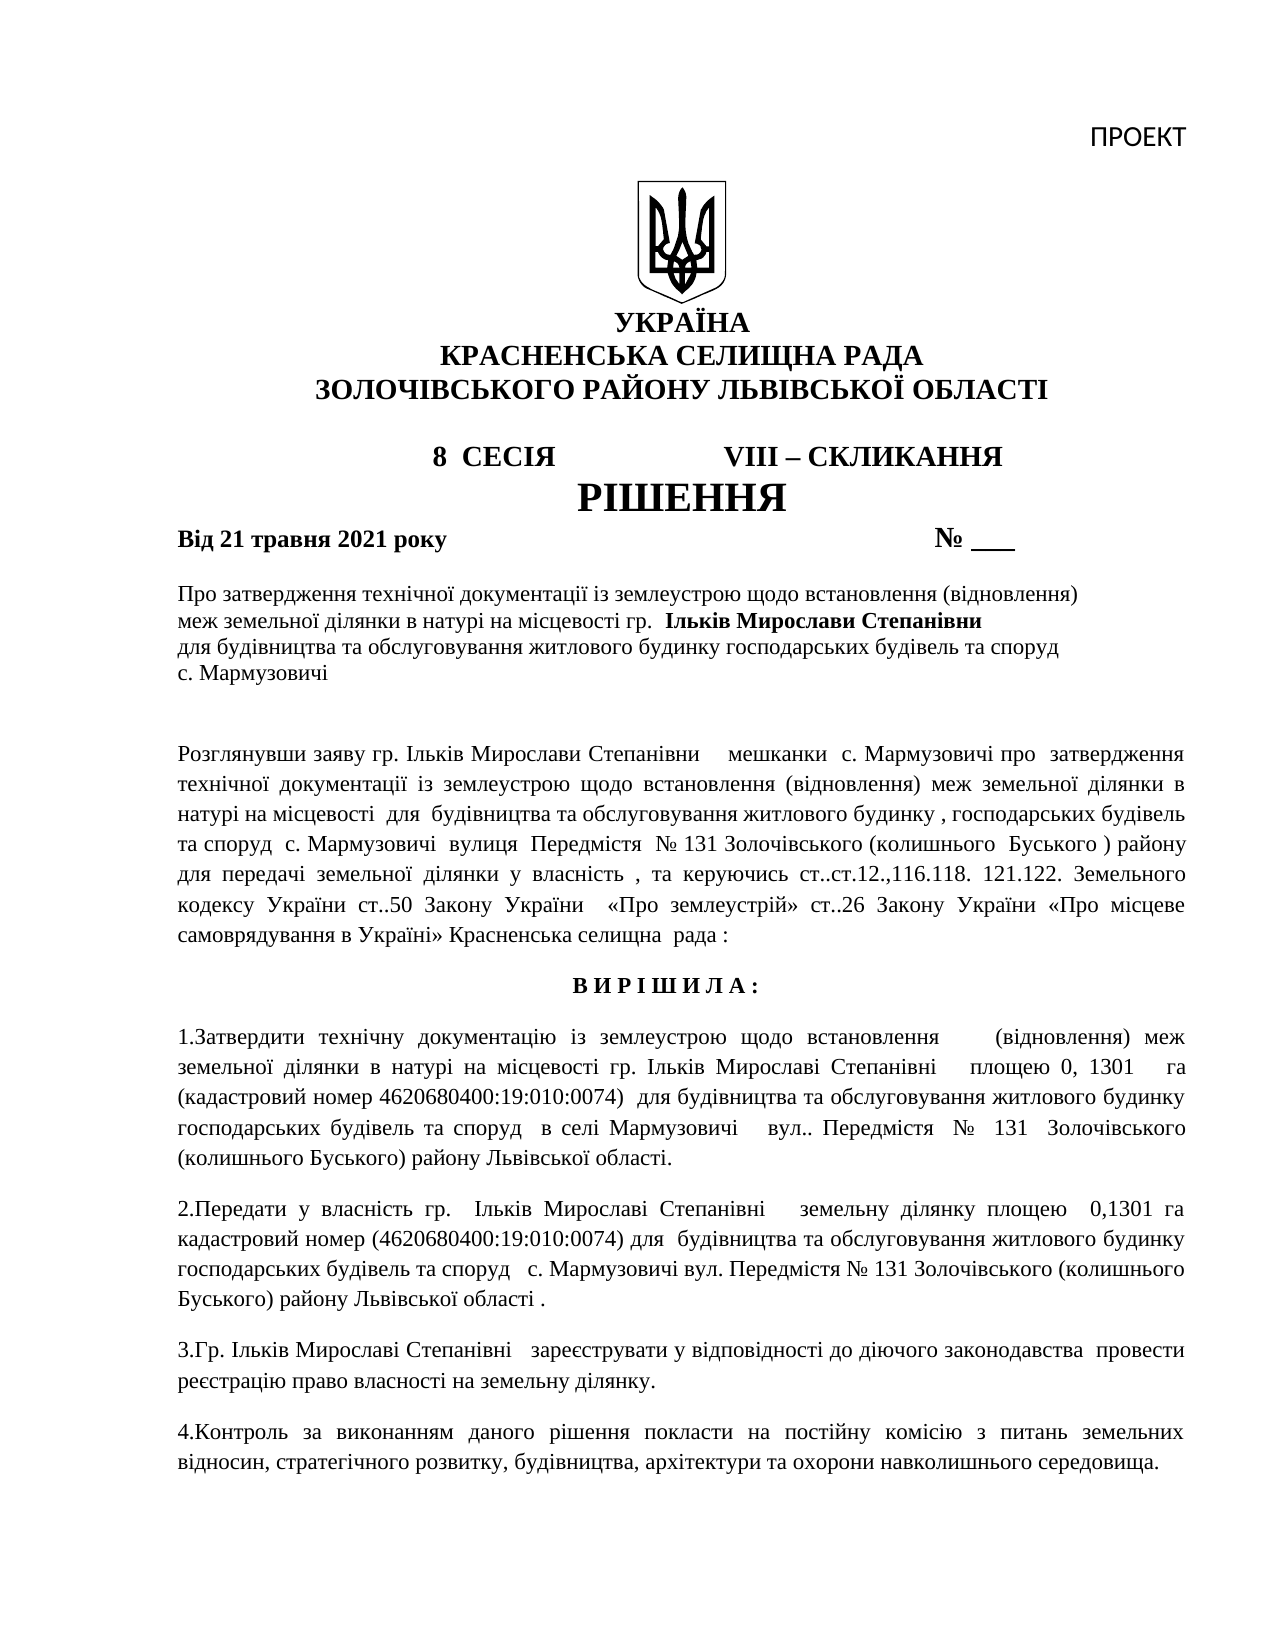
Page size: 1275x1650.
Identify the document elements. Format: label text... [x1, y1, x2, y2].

text 8 СЕСІЯ VIII – СКЛИКАННЯ [177, 439, 1186, 473]
text для будівництва та обслуговування житлового будинку господарських будівель та споруд [177, 633, 1186, 659]
text Від 21 травня 2021 року № ___ [177, 521, 1186, 554]
text УКРАЇНА [177, 305, 1186, 338]
text РІШЕННЯ [177, 473, 1186, 521]
text ПРОЕКТ [177, 118, 1186, 154]
text 3.Гр. Ільків Мирославі Степанівні зареєструвати у відповідності до діючого законодавства провести реєстрацію право власності на земельну ділянку. [177, 1337, 1186, 1393]
text В И Р І Ш И Л А : [177, 972, 1186, 998]
text 1.Затвердити технічну документацію із землеустрою щодо встановлення (відновлення) меж земельної ділянки в натурі на місцевості гр. Ільків Мирославі Степанівні площею 0, 1301 га (кадастровий номер 4620680400:19:010:0074) для будівництва та обслуговування житлового будинку господарських будівель та споруд в селі Мармузовичі вул.. Передмістя № 131 Золочівського (колишнього Буського) району Львівської області. [177, 1023, 1186, 1170]
text Розглянувши заяву гр. Ільків Мирослави Степанівни мешканки с. Мармузовичі про затвердження технічної документації із землеустрою щодо встановлення (відновлення) меж земельної ділянки в натурі на місцевості для будівництва та обслуговування житлового будинку , господарських будівель та споруд с. Мармузовичі вулиця Передмістя № 131 Золочівського (колишнього Буського ) району для передачі земельної ділянки у власність , та керуючись ст..ст.12.,116.118. 121.122. Земельного кодексу України ст..50 Закону України «Про землеустрій» ст..26 Закону України «Про місцеве самоврядування в Україні» Красненська селищна рада : [177, 740, 1186, 947]
text Про затвердження технічної документації із землеустрою щодо встановлення (відновлення) [177, 580, 1186, 607]
text 4.Контроль за виконанням даного рішення покласти на постійну комісію з питань земельних відносин, стратегічного розвитку, будівництва, архітектури та охорони навколишнього середовища. [177, 1418, 1186, 1474]
text ЗОЛОЧІВСЬКОГО РАЙОНУ ЛЬВІВСЬКОЇ ОБЛАСТІ [177, 372, 1186, 406]
text КРАСНЕНСЬКА СЕЛИЩНА РАДА [177, 338, 1186, 372]
text меж земельної ділянки в натурі на місцевості гр. Ільків Мирослави Степанівни [177, 607, 1186, 633]
text 2.Передати у власність гр. Ільків Мирославі Степанівні земельну ділянку площею 0,1301 га кадастровий номер (4620680400:19:010:0074) для будівництва та обслуговування житлового будинку господарських будівель та споруд с. Мармузовичі вул. Передмістя № 131 Золочівського (колишнього Буського) району Львівської області . [177, 1195, 1186, 1312]
text с. Мармузовичі [177, 659, 1186, 686]
